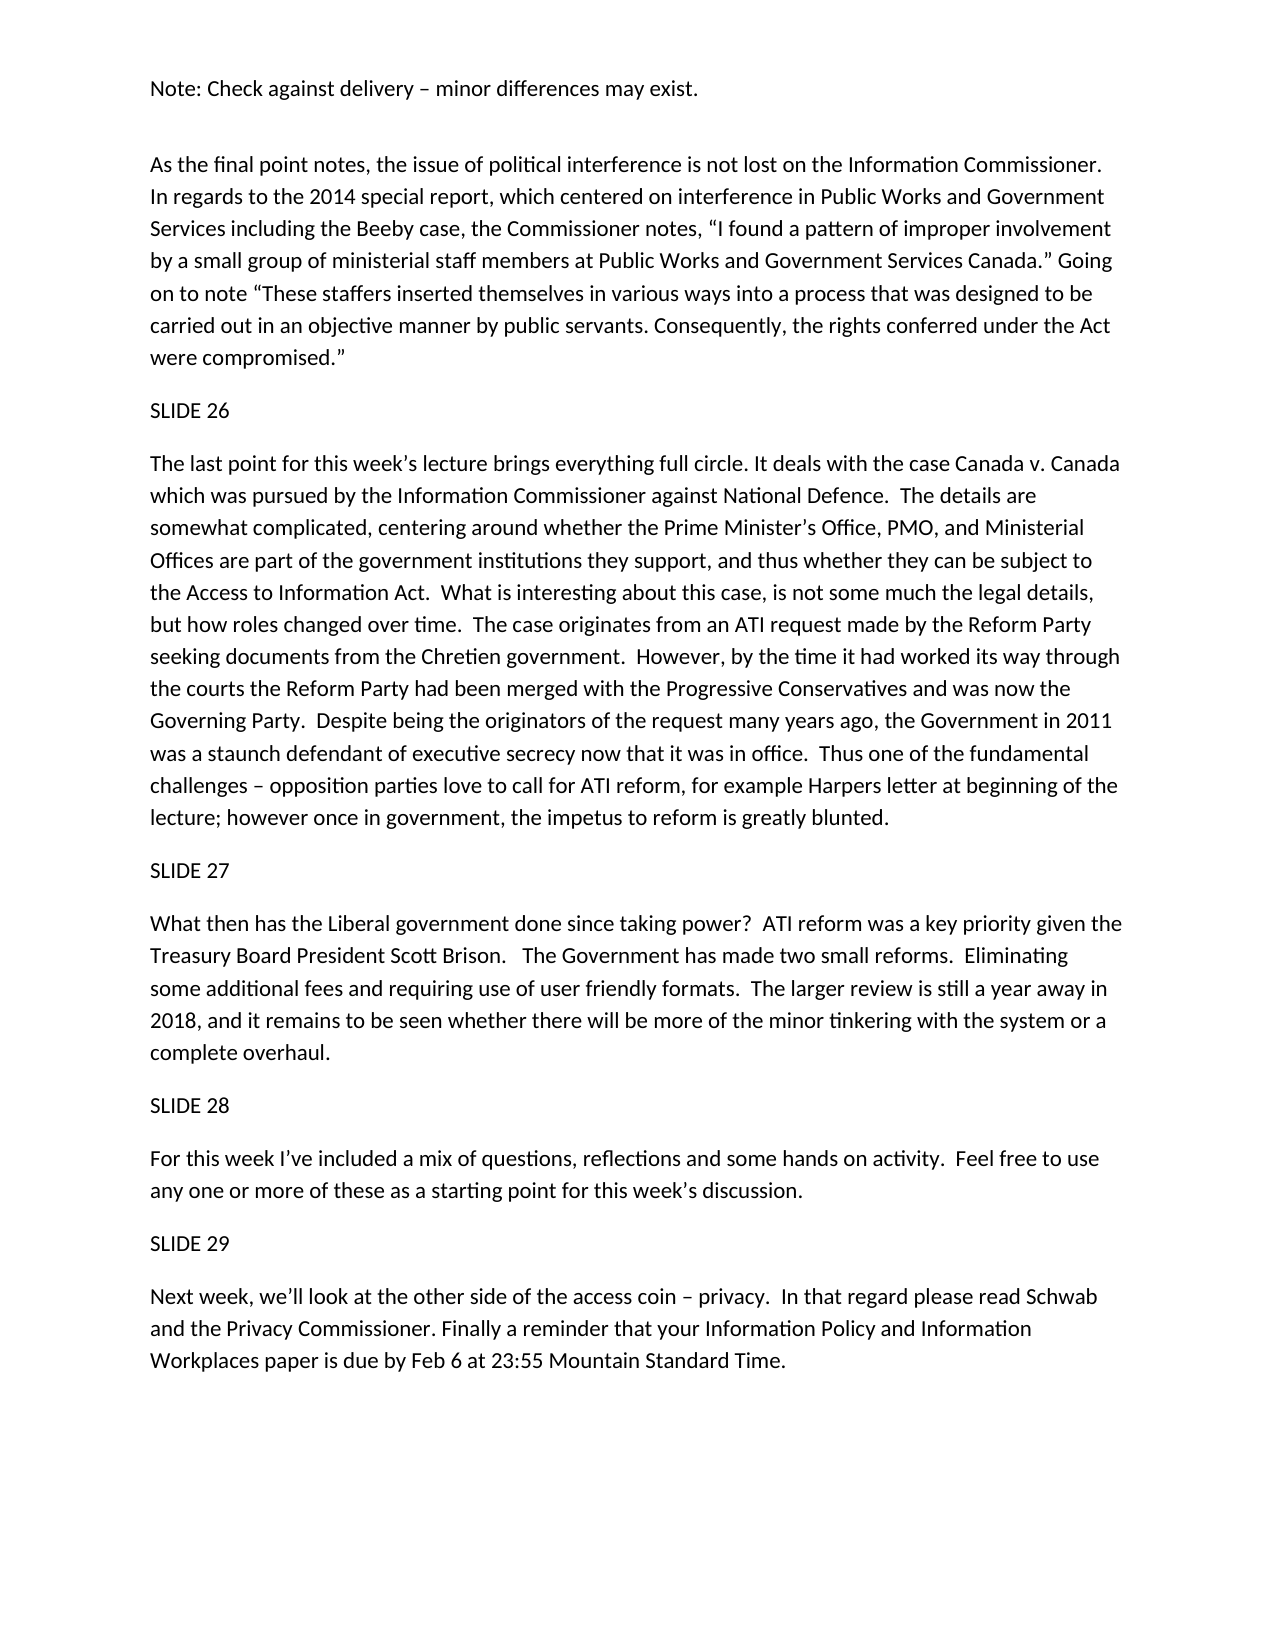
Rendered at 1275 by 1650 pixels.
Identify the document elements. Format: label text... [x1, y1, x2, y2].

text What then has the Liberal government done since taking power? ATI reform was a key priority given the Treasury Board President Scott Brison. The Government has made two small reforms. Eliminating some additional fees and requiring use of user friendly formats. The larger review is still a year away in 2018, and it remains to be seen whether there will be more of the minor tinkering with the system or a complete overhaul. [150, 909, 1125, 1066]
text SLIDE 27 [150, 856, 1125, 884]
text Next week, we’ll look at the other side of the access coin – privacy. In that regard please read Schwab and the Privacy Commissioner. Finally a reminder that your Information Policy and Information Workplaces paper is due by Feb 6 at 23:55 Mountain Standard Time. [150, 1282, 1125, 1375]
text SLIDE 26 [150, 396, 1125, 424]
text SLIDE 28 [150, 1091, 1125, 1119]
text For this week I’ve included a mix of questions, reflections and some hands on activity. Feel free to use any one or more of these as a starting point for this week’s discussion. [150, 1144, 1125, 1204]
text SLIDE 29 [150, 1229, 1125, 1257]
text The last point for this week’s lecture brings everything full circle. It deals with the case Canada v. Canada which was pursued by the Information Commissioner against National Defence. The details are somewhat complicated, centering around whether the Prime Minister’s Office, PMO, and Ministerial Offices are part of the government institutions they support, and thus whether they can be subject to the Access to Information Act. What is interesting about this case, is not some much the legal details, but how roles changed over time. The case originates from an ATI request made by the Reform Party seeking documents from the Chretien government. However, by the time it had worked its way through the courts the Reform Party had been merged with the Progressive Conservatives and was now the Governing Party. Despite being the originators of the request many years ago, the Government in 2011 was a staunch defendant of executive secrecy now that it was in office. Thus one of the fundamental challenges – opposition parties love to call for ATI reform, for example Harpers letter at beginning of the lecture; however once in government, the impetus to reform is greatly blunted. [150, 449, 1125, 831]
text As the final point notes, the issue of political interference is not lost on the Information Commissioner. In regards to the 2014 special report, which centered on interference in Public Works and Government Services including the Beeby case, the Commissioner notes, “I found a pattern of improper involvement by a small group of ministerial staff members at Public Works and Government Services Canada.” Going on to note “These staffers inserted themselves in various ways into a process that was designed to be carried out in an objective manner by public servants. Consequently, the rights conferred under the Act were compromised.” [150, 150, 1125, 371]
